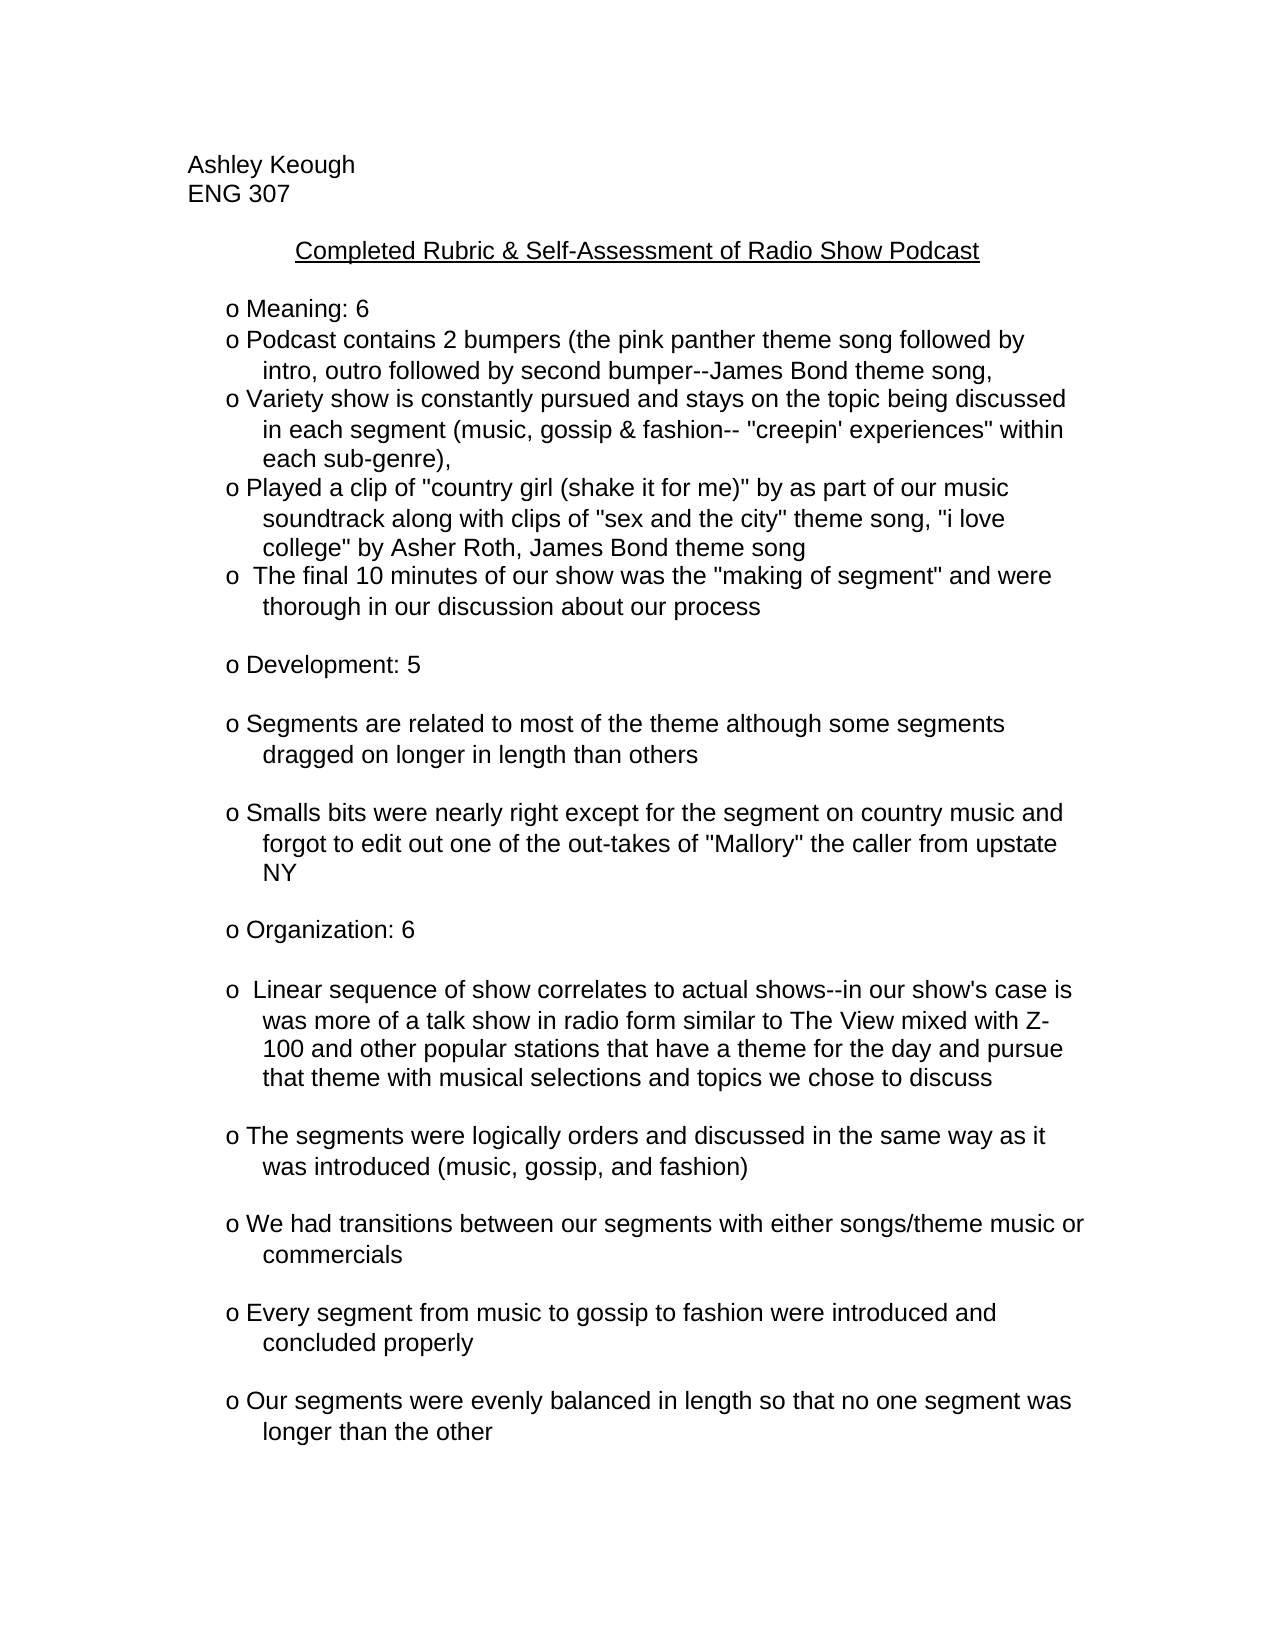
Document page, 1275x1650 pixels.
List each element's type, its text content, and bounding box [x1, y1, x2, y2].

text ENG 307 [187, 179, 1087, 207]
list Segments are related to most of the theme although some segments dragged on longer in length than others [225, 709, 1087, 769]
list Every segment from music to gossip to fashion were introduced and concluded properly [225, 1297, 1087, 1357]
list The final 10 minutes of our show was the "making of segment" and were thorough in our discussion about our process [225, 561, 1087, 621]
list Meaning: 6 [225, 294, 1087, 325]
list Played a clip of "country girl (shake it for me)" by as part of our music soundtrack along with clips of "sex and the city" theme song, "i love college" by Asher Roth, James Bond theme song [225, 473, 1087, 561]
list Variety show is constantly pursued and stays on the topic being discussed in each segment (music, gossip & fashion-- "creepin' experiences" within each sub-genre), [225, 384, 1087, 473]
list We had transitions between our segments with either songs/theme music or commercials [225, 1209, 1087, 1269]
list Linear sequence of show correlates to actual shows--in our show's case is was more of a talk show in radio form similar to The View mixed with Z-100 and other popular stations that have a theme for the day and pursue that theme with musical selections and topics we chose to discuss [225, 975, 1087, 1092]
text Ashley Keough [187, 150, 1087, 179]
list Our segments were evenly balanced in length so that no one segment was longer than the other [225, 1386, 1087, 1446]
list Organization: 6 [225, 915, 1087, 946]
list Development: 5 [225, 650, 1087, 681]
list Smalls bits were nearly right except for the segment on country music and forgot to edit out one of the out-takes of "Mallory" the caller from upstate NY [225, 798, 1087, 886]
text Completed Rubric & Self-Assessment of Radio Show Podcast [187, 236, 1087, 265]
list The segments were logically orders and discussed in the same way as it was introduced (music, gossip, and fashion) [225, 1121, 1087, 1180]
list Podcast contains 2 bumpers (the pink panther theme song followed by intro, outro followed by second bumper--James Bond theme song, [225, 325, 1087, 384]
